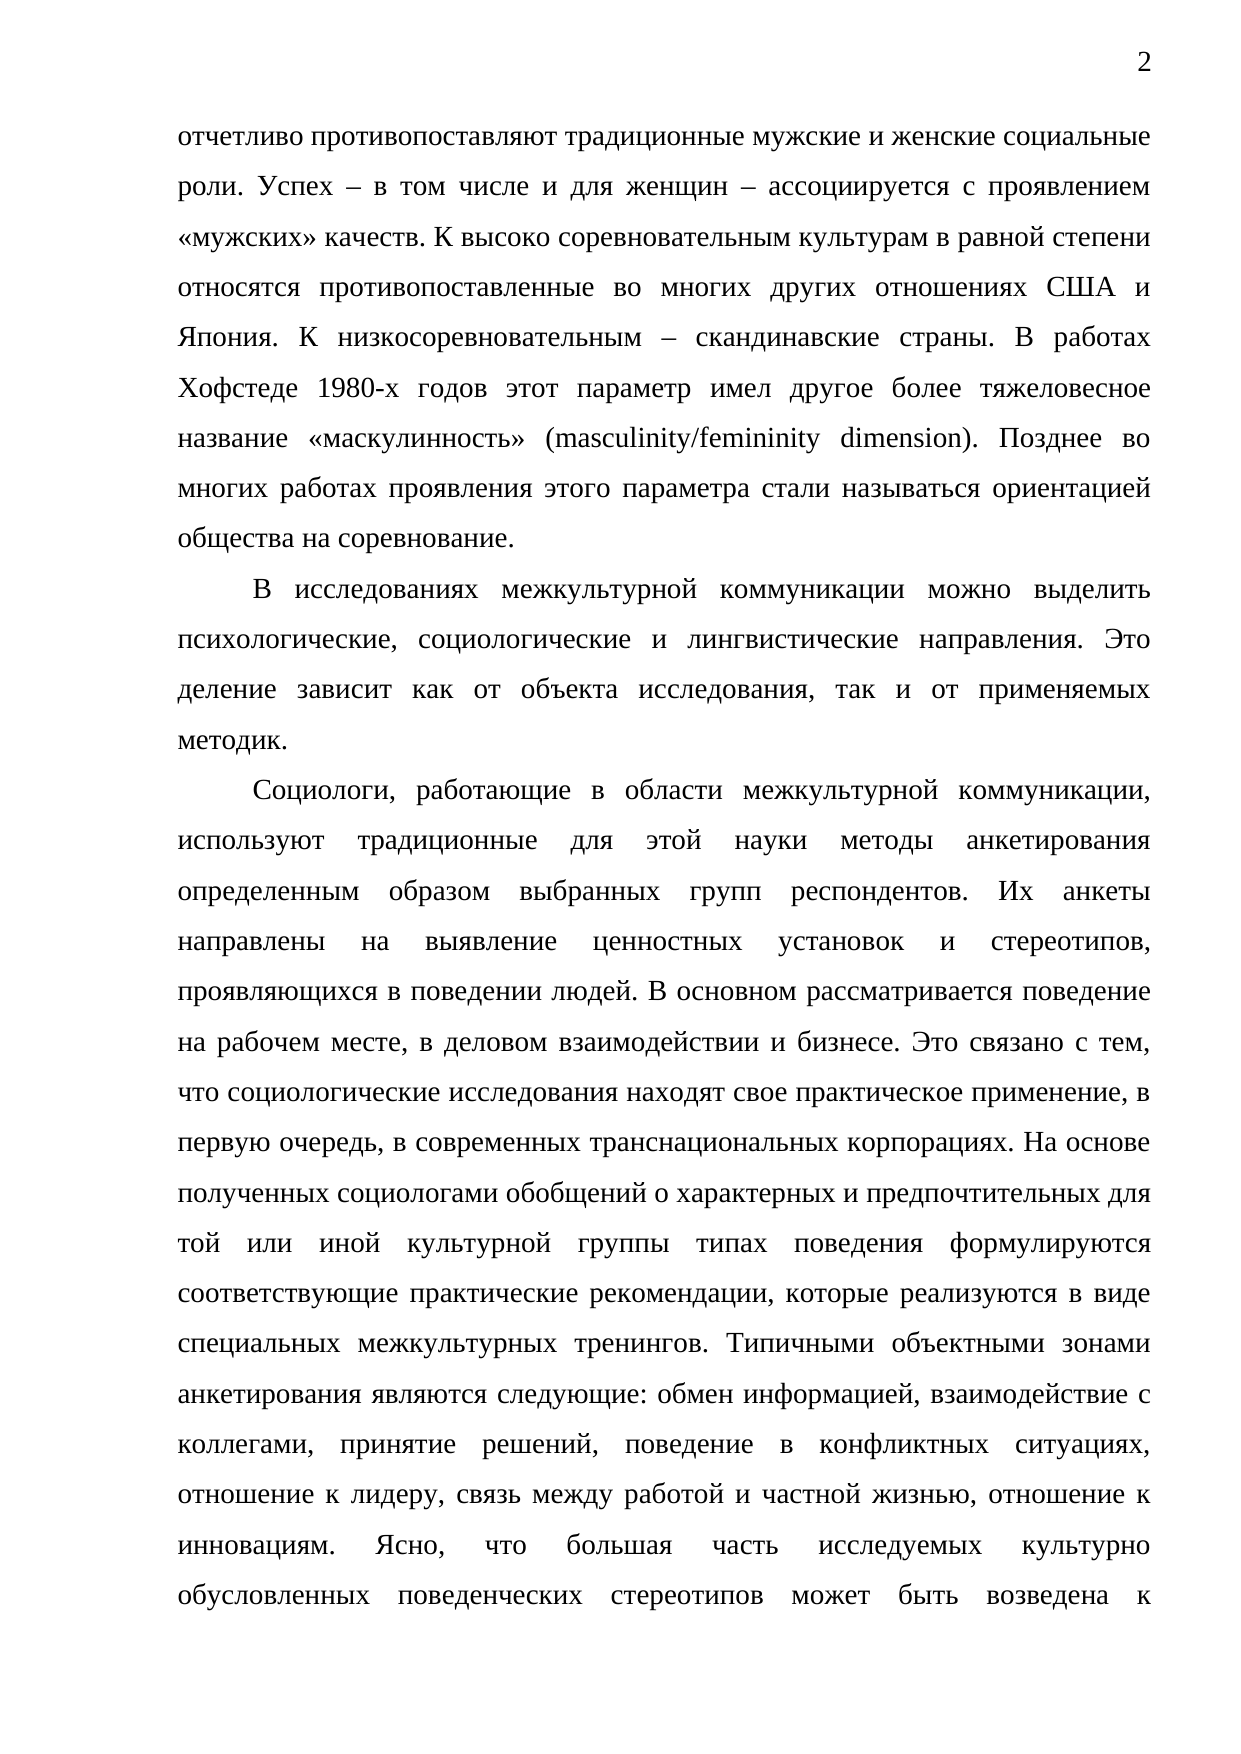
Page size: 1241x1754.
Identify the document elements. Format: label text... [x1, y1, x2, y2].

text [177, 772, 1152, 1611]
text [177, 118, 1152, 554]
text В исследованиях межкультурной коммуникации можно выделить психологические, социологические и лингвистические направления. Это деление зависит как от объекта исследования, так и от применяемых методик. [177, 571, 1152, 755]
